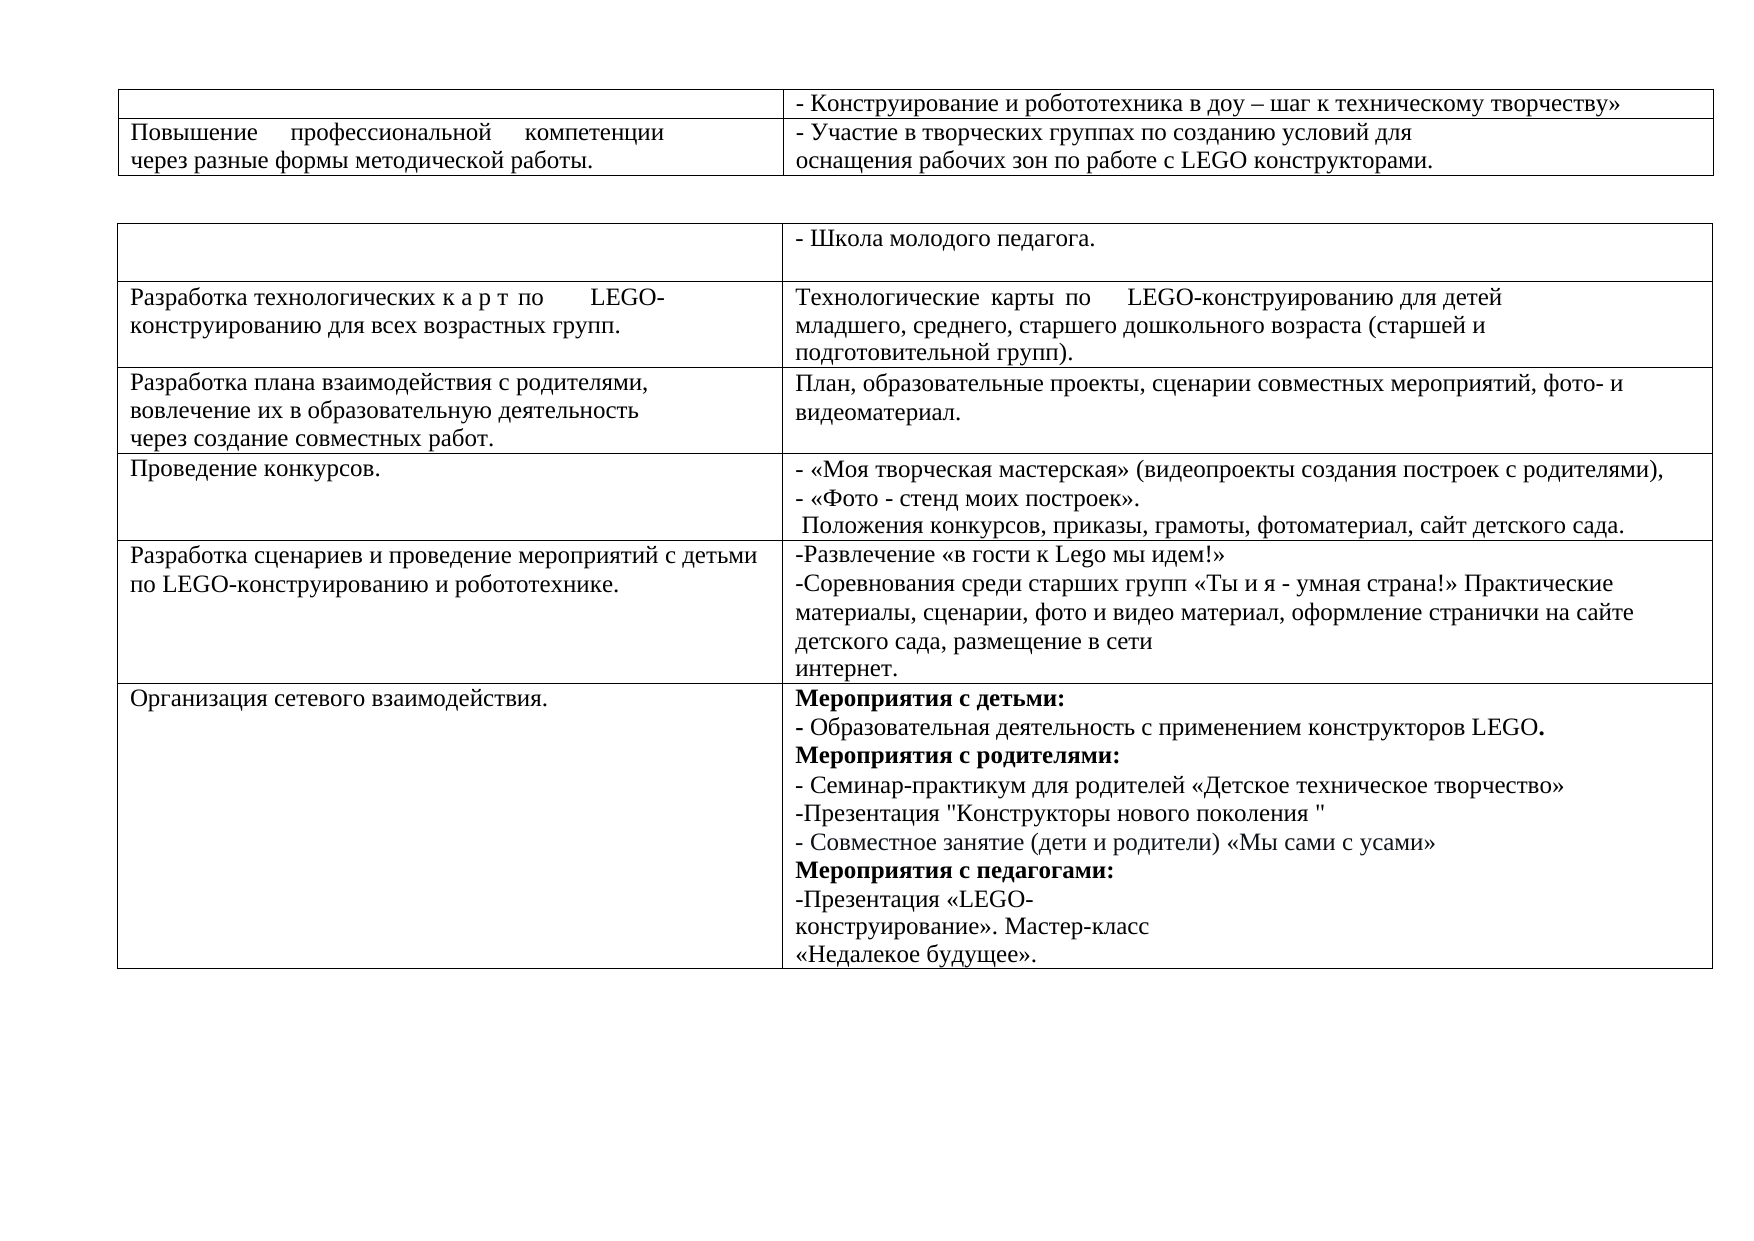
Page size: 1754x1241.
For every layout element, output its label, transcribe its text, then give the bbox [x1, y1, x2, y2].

table_cell Проведение конкурсов. [118, 454, 782, 539]
table_header - Конструирование и робототехника в доу – шаг к техническому творчеству» [784, 90, 1713, 118]
table_cell Разработка технологических к а р т по LEGO- конструированию для всех возрастных групп. [118, 282, 782, 367]
table_cell «Моя творческая мастерская» (видеопроекты создания построек с родителями), «Фото - стенд моих построек». Положения конкурсов, приказы, грамоты, фотоматериал, сайт детского сада. [783, 454, 1712, 539]
table_cell - Участие в творческих группах по созданию условий для оснащения рабочих зон по работе с LEGO конструкторами. [784, 119, 1713, 175]
table_cell Технологические карты по LEGO-конструированию для детей младшего, среднего, старшего дошкольного возраста (старшей и подготовительной групп). [783, 282, 1712, 367]
table_cell Организация сетевого взаимодействия. [118, 684, 782, 968]
table_cell -Развлечение «в гости к Lego мы идем!» -Соревнования среди старших групп «Ты и я - умная страна!» Практические материалы, сценарии, фото и видео материал, оформление странички на сайте детского сада, размещение в сети интернет. [783, 541, 1712, 683]
table_cell Повышение профессиональной компетенции через разные формы методической работы. [119, 119, 783, 175]
table_header - Школа молодого педагога. [783, 224, 1712, 281]
table_cell Разработка сценариев и проведение мероприятий с детьми по LEGO-конструированию и робототехнике. [118, 541, 782, 683]
table_header [118, 224, 782, 281]
table_cell Разработка плана взаимодействия с родителями, вовлечение их в образовательную деятельность через создание совместных работ. [118, 368, 782, 453]
table_header [119, 90, 783, 118]
table_cell План, образовательные проекты, сценарии совместных мероприятий, фото- и видеоматериал. [783, 368, 1712, 453]
table_cell Мероприятия с детьми: Образовательная деятельность с применением конструкторов LEGO. Мероприятия с родителями: Семинар-практикум для родителей «Детское техническое творчество» -Презентация "Конструкторы нового поколения " Совместное занятие (дети и родители) «Мы сами с усами» Мероприятия с педагогами: -Презентация «LEGO-конструирование». Мастер-класс «Недалекое будущее». [783, 684, 1712, 968]
